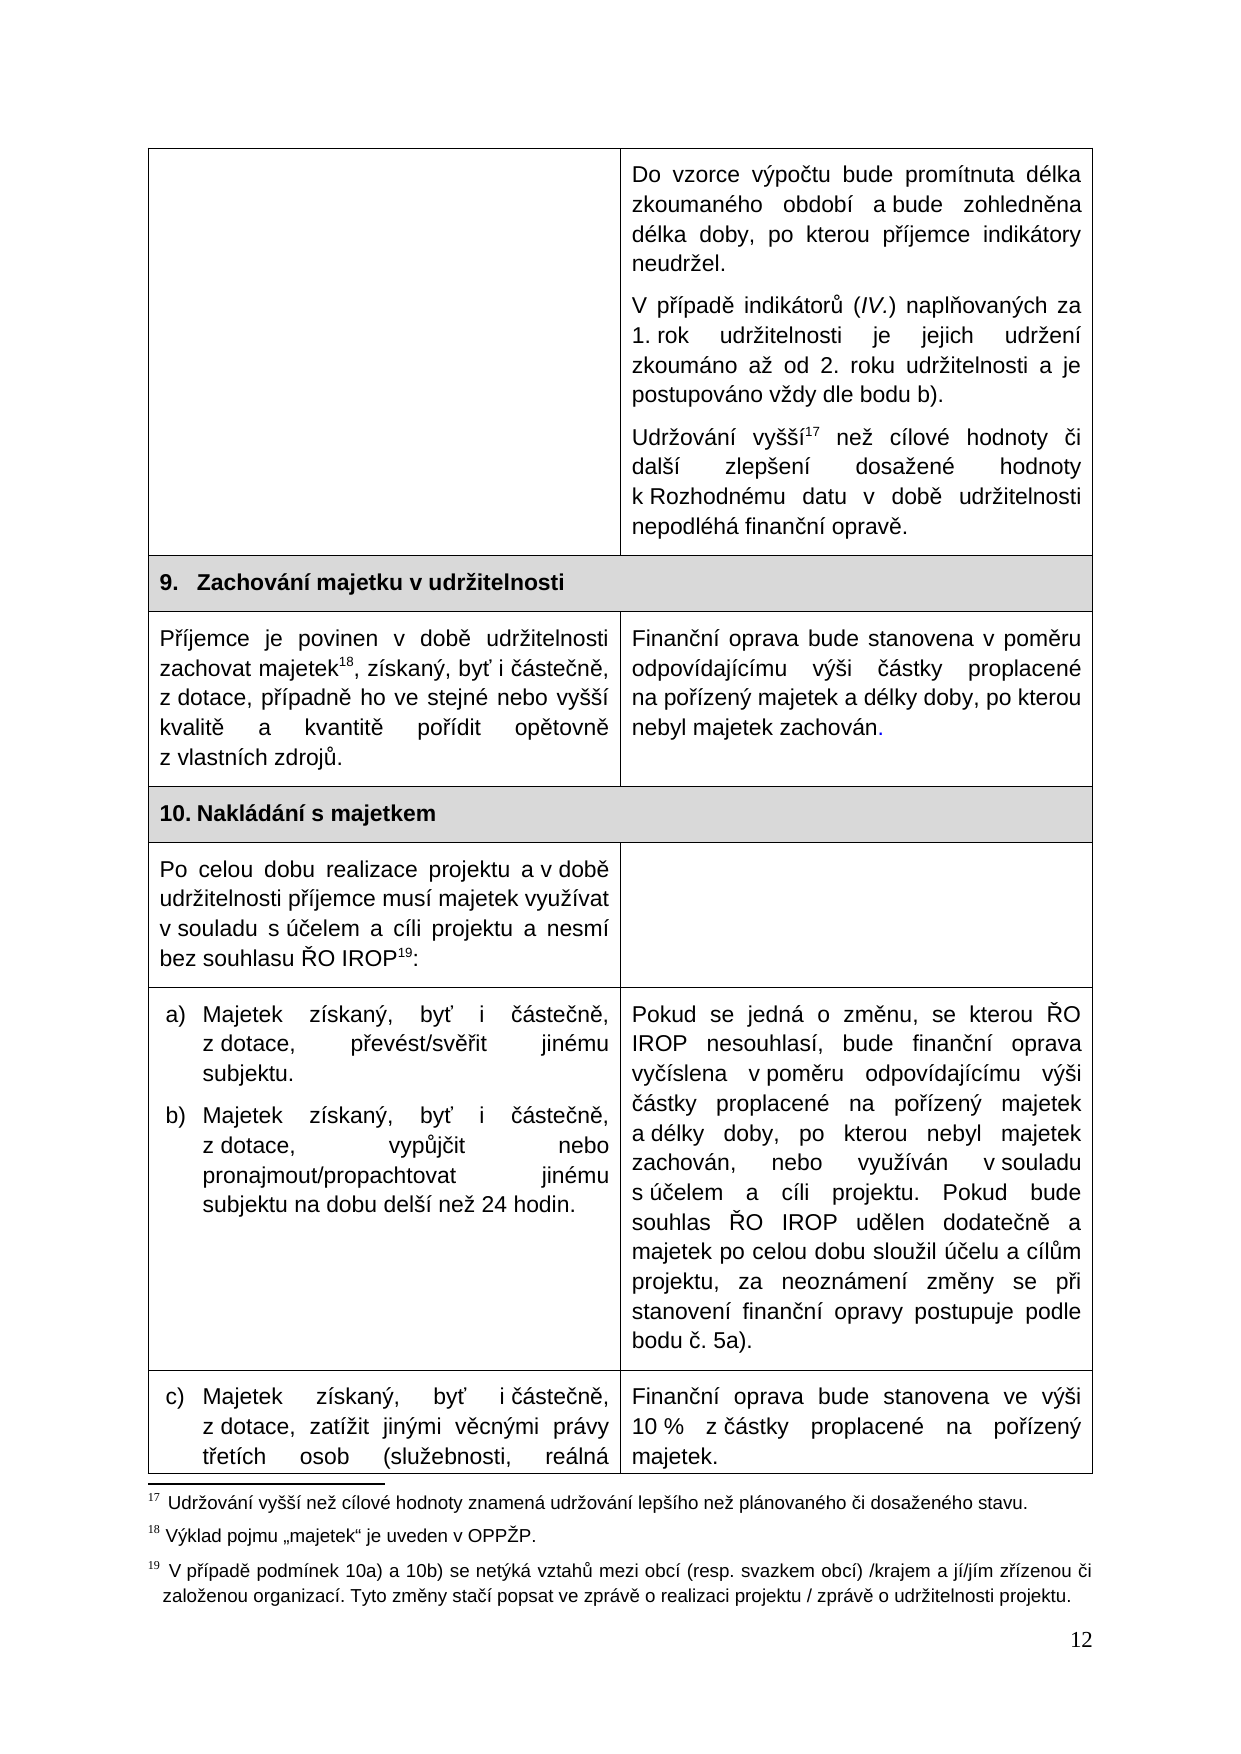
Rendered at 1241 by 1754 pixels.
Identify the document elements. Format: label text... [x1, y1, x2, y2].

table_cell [149, 1371, 620, 1473]
table_cell Nakládání s majetkem [149, 787, 1092, 842]
table_cell Po celou dobu realizace projektu a v době udržitelnosti příjemce musí majetek využívat v souladu s účelem a cíli projektu a nesmí bez souhlasu ŘO IROP: [149, 843, 620, 987]
table_cell [621, 843, 1092, 987]
table_cell Příjemce je povinen v době udržitelnosti zachovat majetek, získaný, byť i částečně, z dotace, případně ho ve stejné nebo vyšší kvalitě a kvantitě pořídit opětovně z vlastních zdrojů. [149, 612, 620, 786]
table_cell Pokud se jedná o změnu, se kterou ŘO IROP nesouhlasí, bude finanční oprava vyčíslena v poměru odpovídajícímu výši částky proplacené na pořízený majetek a délky doby, po kterou nebyl majetek zachován, nebo využíván v souladu s účelem a cíli projektu. Pokud bude souhlas ŘO IROP udělen dodatečně a majetek po celou dobu sloužil účelu a cílům projektu, za neoznámení změny se při stanovení finanční opravy postupuje podle bodu č. 5a). [621, 988, 1092, 1370]
table_cell Finanční oprava bude stanovena v poměru odpovídajícímu výši částky proplacené na pořízený majetek a délky doby, po kterou nebyl majetek zachován. [621, 612, 1092, 786]
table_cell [621, 1371, 1092, 1473]
table_cell Zachování majetku v udržitelnosti [149, 556, 1092, 611]
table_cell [621, 149, 1092, 555]
table_cell Majetek získaný, byť i částečně, z dotace, převést/svěřit jinému subjektu. Majetek získaný, byť i částečně, z dotace, vypůjčit nebo pronajmout/propachtovat jinému subjektu na dobu delší než 24 hodin. [149, 988, 620, 1370]
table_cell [149, 149, 620, 555]
